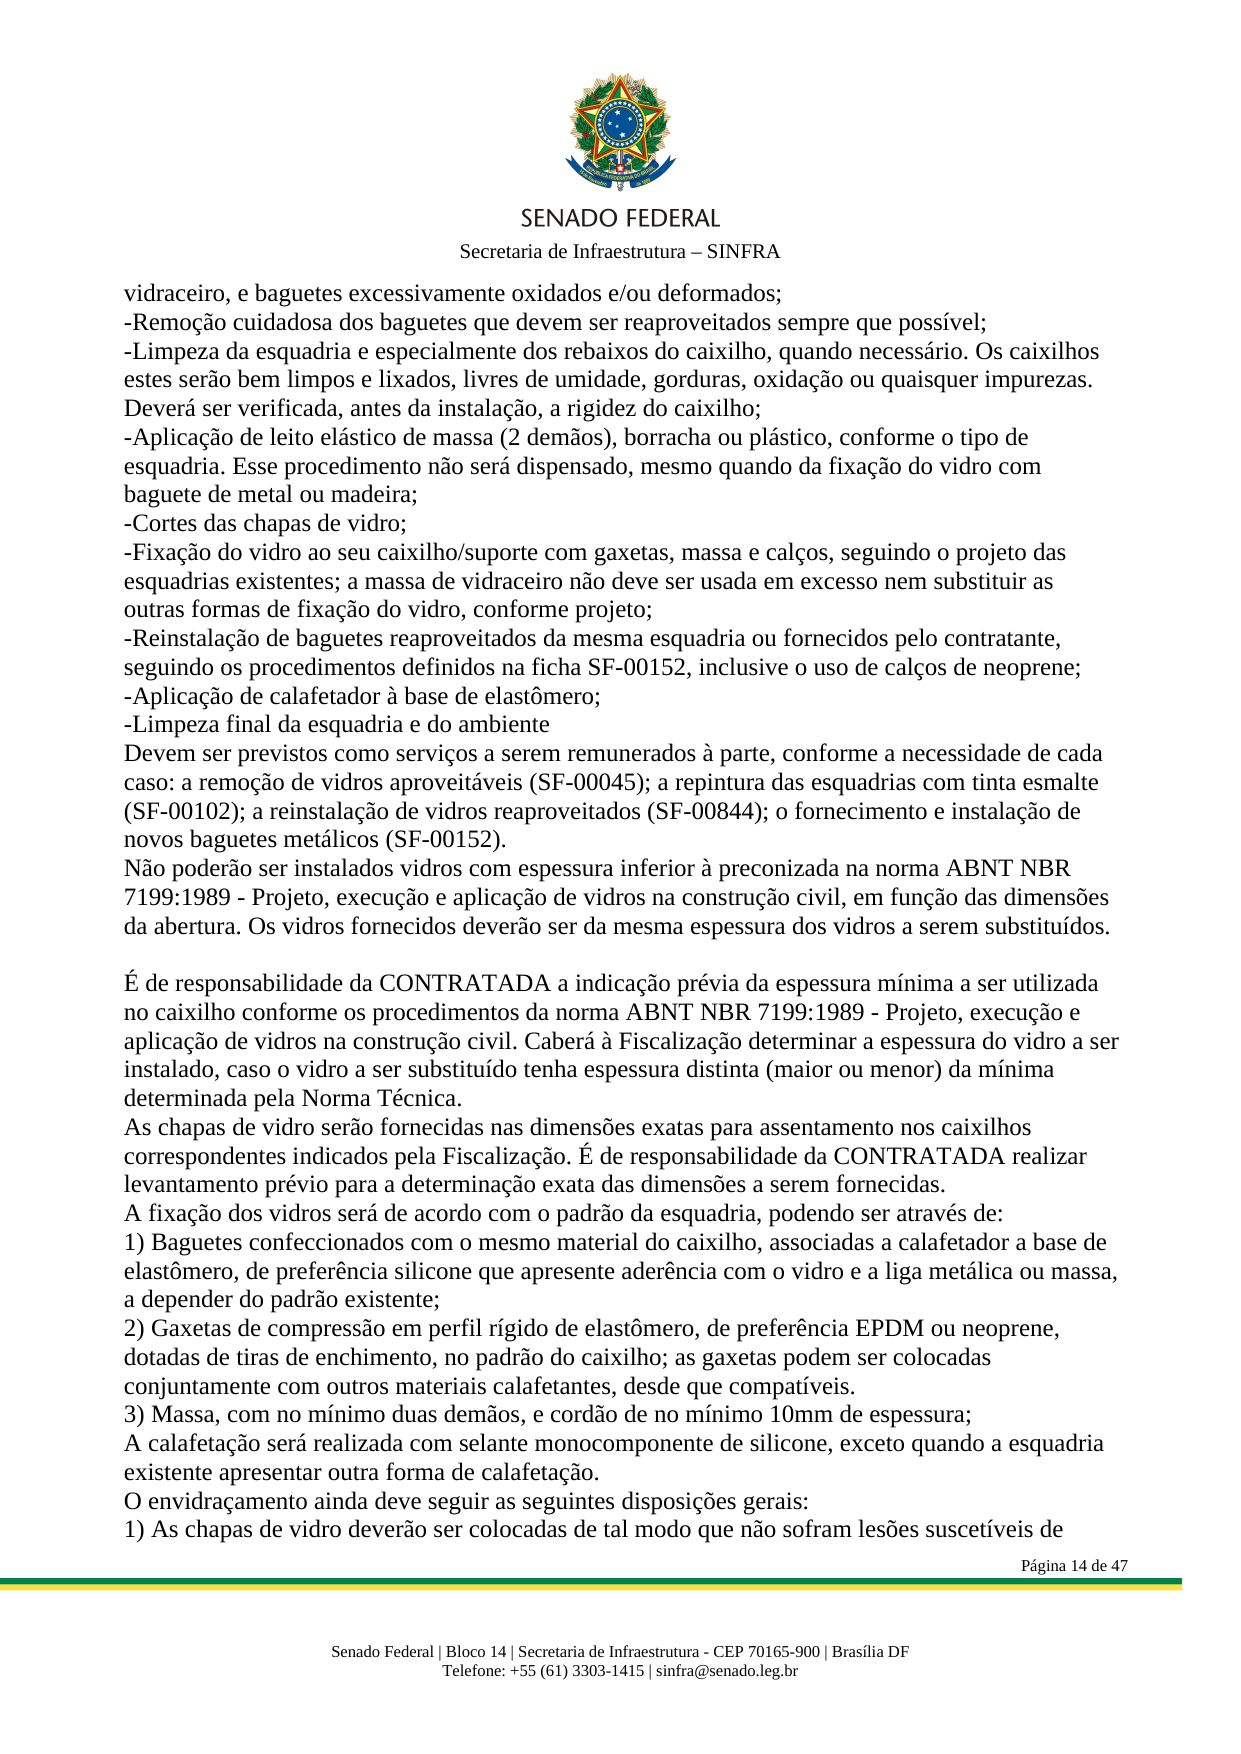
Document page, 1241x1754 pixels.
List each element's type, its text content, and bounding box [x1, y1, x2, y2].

picture [520, 73, 720, 227]
picture [0, 1578, 1183, 1609]
